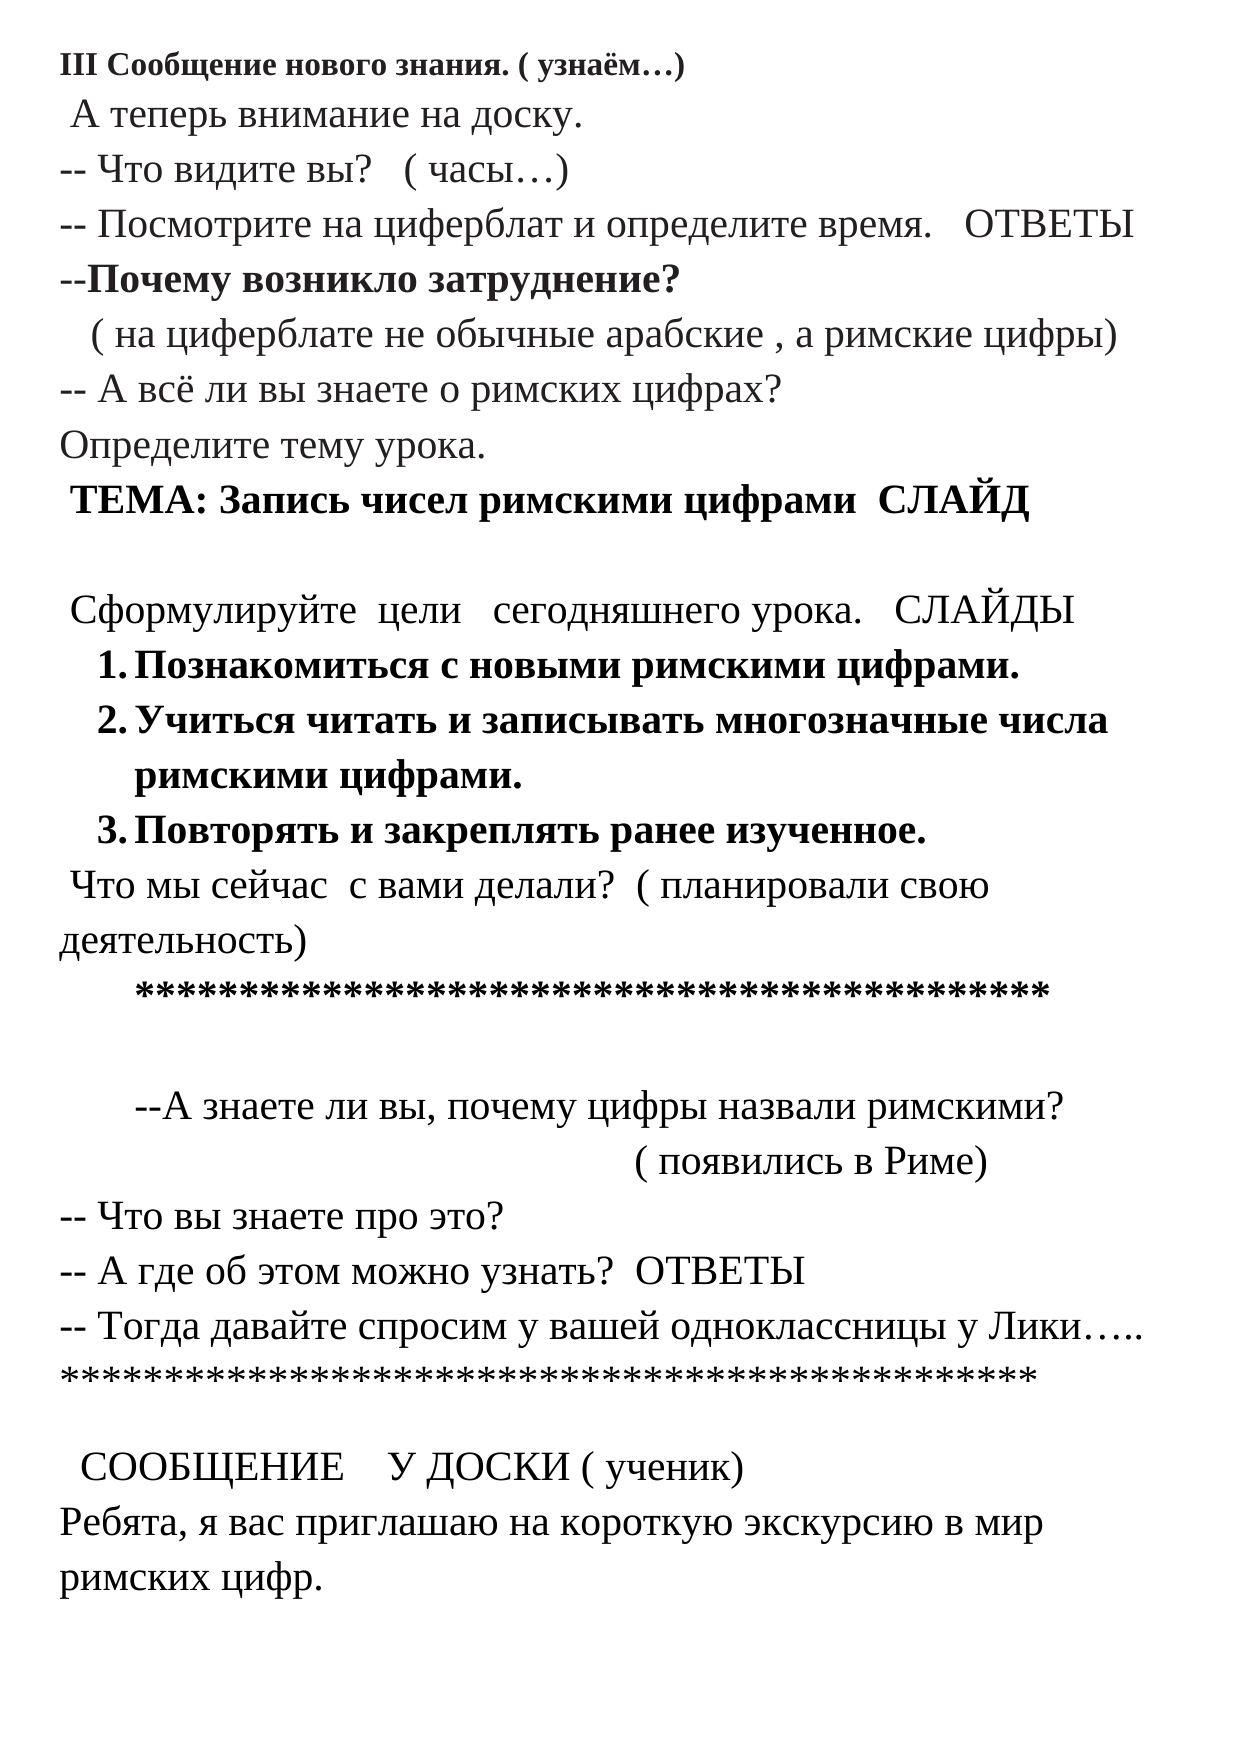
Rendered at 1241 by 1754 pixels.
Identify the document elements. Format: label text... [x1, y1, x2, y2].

text -- А где об этом можно узнать? ОТВЕТЫ [59, 1246, 1152, 1293]
text А теперь внимание на доску. [59, 88, 1152, 136]
text Ребята, я вас приглашаю на короткую экскурсию в мир римских цифр. [59, 1496, 1152, 1599]
list Познакомиться с новыми римскими цифрами. [97, 639, 1152, 687]
text --Почему возникло затруднение? [59, 254, 1152, 302]
text СООБЩЕНИЕ У ДОСКИ ( ученик) [59, 1441, 1152, 1489]
text ТЕМА: Запись чисел римскими цифрами СЛАЙД [59, 474, 1152, 522]
text III Сообщение нового знания. ( узнаём…) [59, 44, 1152, 83]
text *********************************************** [59, 1356, 1152, 1404]
text Сформулируйте цели сегодняшнего урока. СЛАЙДЫ [59, 584, 1152, 632]
text -- Что видите вы? ( часы…) [59, 143, 1152, 191]
text -- Что вы знаете про это? [59, 1191, 1152, 1238]
list ******************************************** [134, 970, 1152, 1018]
list Учиться читать и записывать многозначные числа римскими цифрами. [97, 694, 1152, 798]
list ( появились в Риме) [134, 1135, 1152, 1183]
list Повторять и закреплять ранее изученное. [97, 805, 1152, 853]
text -- Тогда давайте спросим у вашей одноклассницы у Лики….. [59, 1301, 1152, 1349]
list --А знаете ли вы, почему цифры назвали римскими? [134, 1080, 1152, 1128]
text Определите тему урока. [59, 419, 1152, 467]
text -- А всё ли вы знаете о римских цифрах? [59, 364, 1152, 412]
text Что мы сейчас с вами делали? ( планировали свою деятельность) [59, 860, 1152, 963]
text -- Посмотрите на циферблат и определите время. ОТВЕТЫ [59, 199, 1152, 247]
text ( на циферблате не обычные арабские , а римские цифры) [59, 309, 1152, 357]
